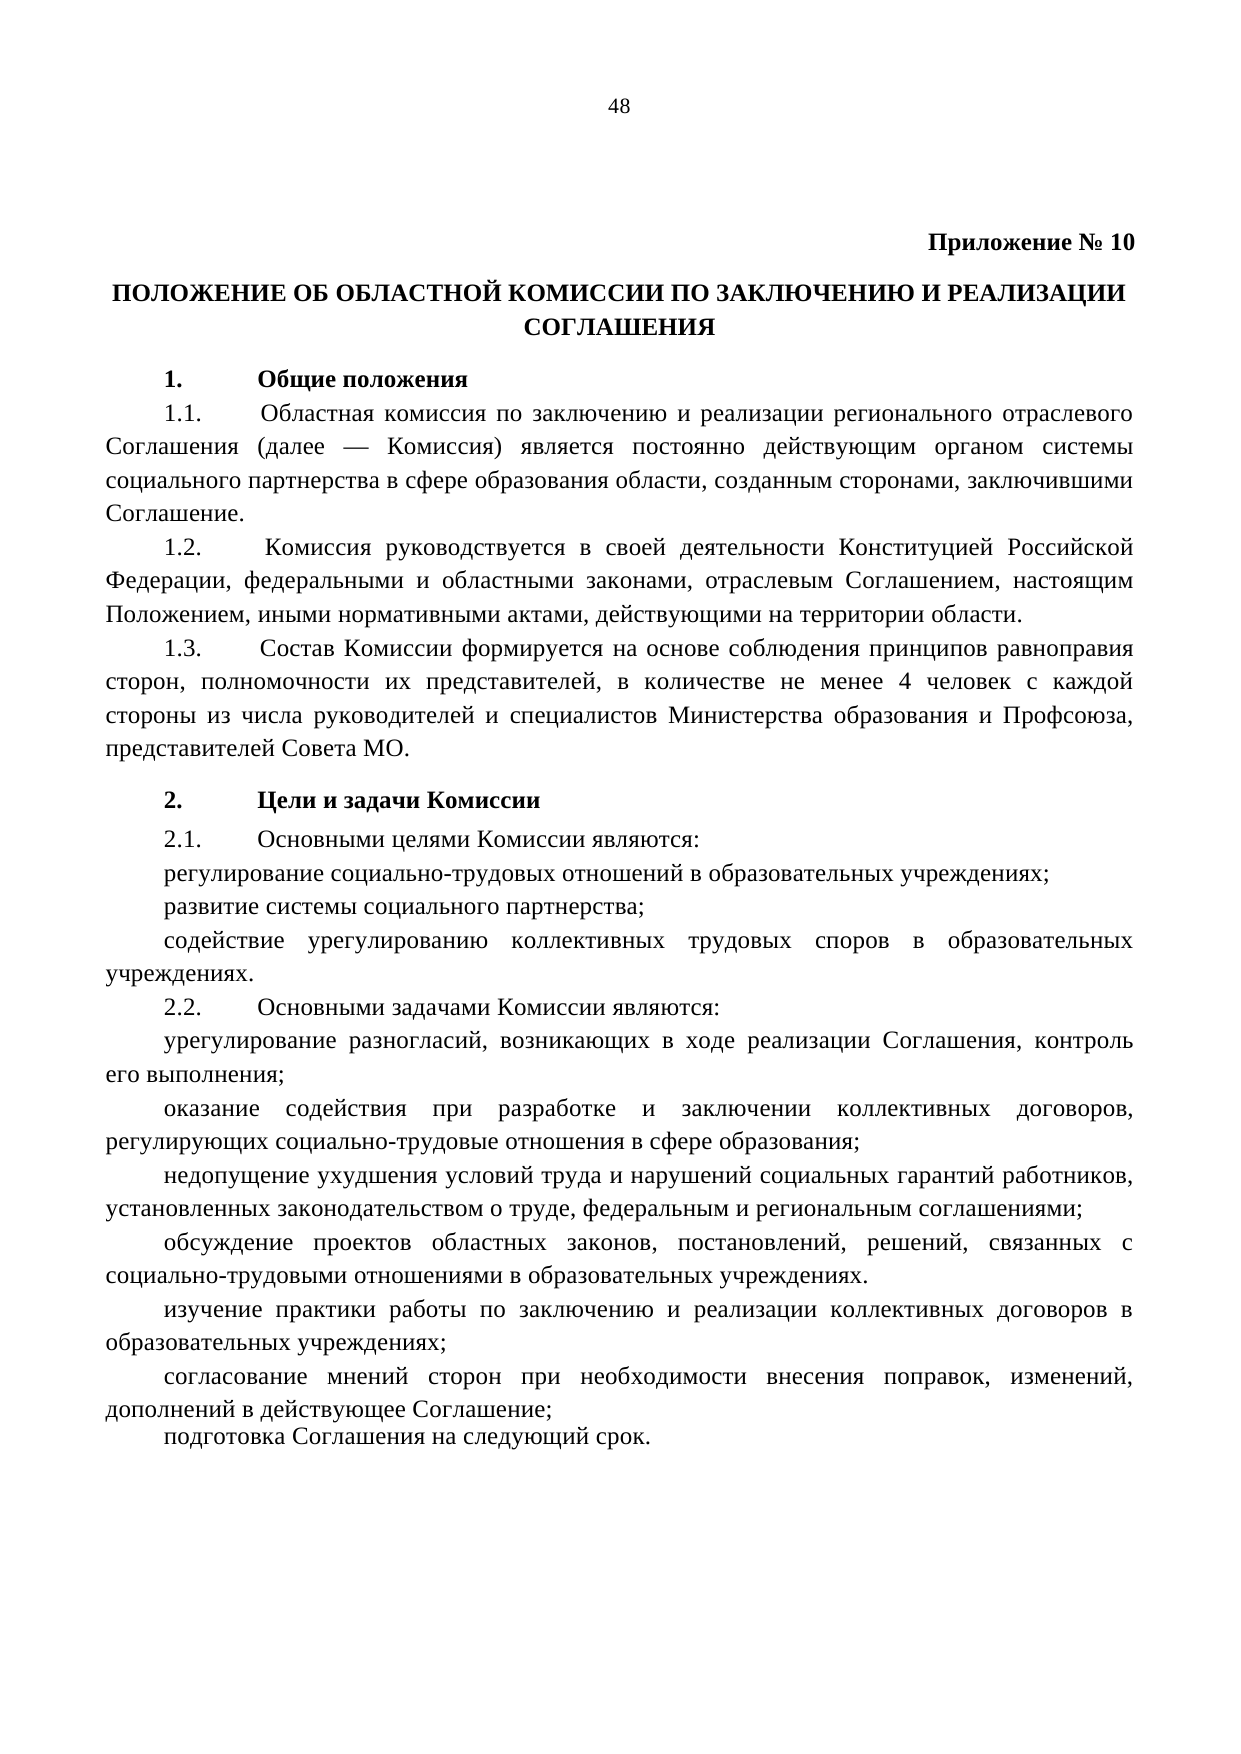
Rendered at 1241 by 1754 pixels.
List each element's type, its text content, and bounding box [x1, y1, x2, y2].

text урегулирование разногласий, возникающих в ходе реализации Соглашения, контроль его выполнения; [105, 1022, 1135, 1089]
text ПОЛОЖЕНИЕ ОБ ОБЛАСТНОЙ КОМИССИИ ПО ЗАКЛЮЧЕНИЮ И РЕАЛИЗАЦИИ СОГЛАШЕНИЯ [103, 275, 1135, 342]
text подготовка Соглашения на следующий срок. [105, 1424, 1137, 1449]
text согласование мнений сторон при необходимости внесения поправок, изменений, дополнений в действующее Соглашение; [105, 1357, 1135, 1424]
text регулирование социально-трудовых отношений в образовательных учреждениях; [105, 854, 1135, 888]
text развитие системы социального партнерства; [105, 888, 1137, 921]
list Цели и задачи Комиссии [105, 789, 1137, 814]
text обсуждение проектов областных законов, постановлений, решений, связанных с социально-трудовыми отношениями в образовательных учреждениях. [105, 1223, 1135, 1290]
list Общие положения [105, 361, 1137, 394]
text недопущение ухудшения условий труда и нарушений социальных гарантий работников, установленных законодательством о труде, федеральным и региональным соглашениями; [105, 1156, 1135, 1223]
text Приложение № 10 [103, 231, 1135, 256]
text содействие урегулированию коллективных трудовых споров в образовательных учреждениях. [105, 921, 1135, 988]
list Областная комиссия по заключению и реализации регионального отраслевого Соглашения (далее — Комиссия) является постоянно действующим органом системы социального партнерства в сфере образования области, созданным сторонами, заключившими Соглашение. [105, 394, 1135, 528]
list Основными целями Комиссии являются: [105, 821, 1137, 854]
list Состав Комиссии формируется на основе соблюдения принципов равноправия сторон, полномочности их представителей, в количестве не менее 4 человек с каждой стороны из числа руководителей и специалистов Министерства образования и Профсоюза, представителей Совета МО. [105, 629, 1135, 763]
text изучение практики работы по заключению и реализации коллективных договоров в образовательных учреждениях; [105, 1290, 1135, 1357]
text оказание содействия при разработке и заключении коллективных договоров, регулирующих социально-трудовые отношения в сфере образования; [105, 1089, 1135, 1156]
list Комиссия руководствуется в своей деятельности Конституцией Российской Федерации, федеральными и областными законами, отраслевым Соглашением, настоящим Положением, иными нормативными актами, действующими на территории области. [105, 528, 1135, 629]
text 48 [608, 96, 630, 117]
list Основными задачами Комиссии являются: [105, 988, 1137, 1022]
